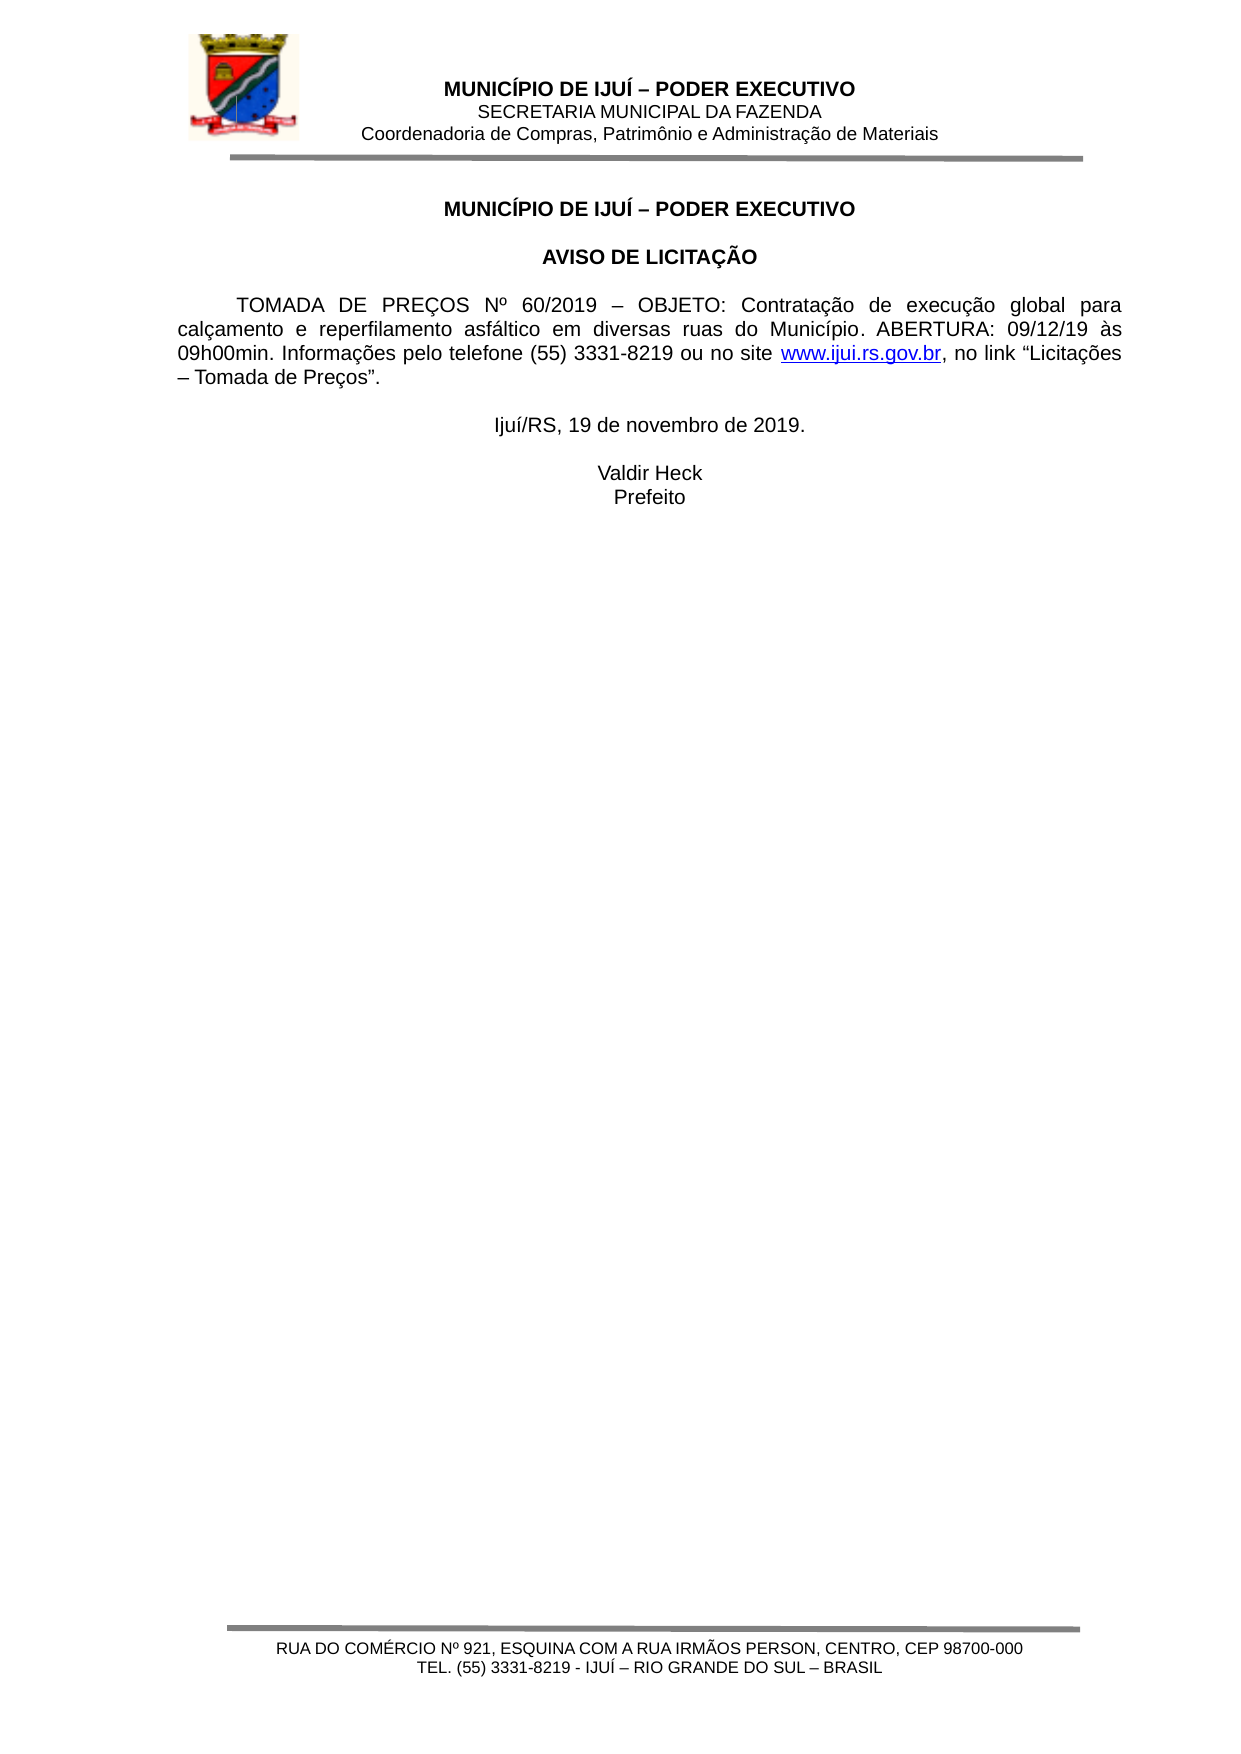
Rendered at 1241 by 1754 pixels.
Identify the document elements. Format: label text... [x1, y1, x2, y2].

picture [187, 34, 300, 143]
text Valdir Heck [177, 461, 1122, 485]
text Prefeito [177, 485, 1122, 509]
text TOMADA DE PREÇOS Nº 60/2019 – OBJETO: Contratação de execução global para calçamento e reperfilamento asfáltico em diversas ruas do Município. ABERTURA: 09/12/19 às 09h00min. Informações pelo telefone (55) 3331-8219 ou no site www.ijui.rs.gov.br, no link “Licitações – Tomada de Preços”. [177, 293, 1122, 389]
text AVISO DE LICITAÇÃO [177, 245, 1122, 269]
text MUNICÍPIO DE IJUÍ – PODER EXECUTIVO [177, 197, 1122, 221]
text Ijuí/RS, 19 de novembro de 2019. [177, 413, 1122, 437]
